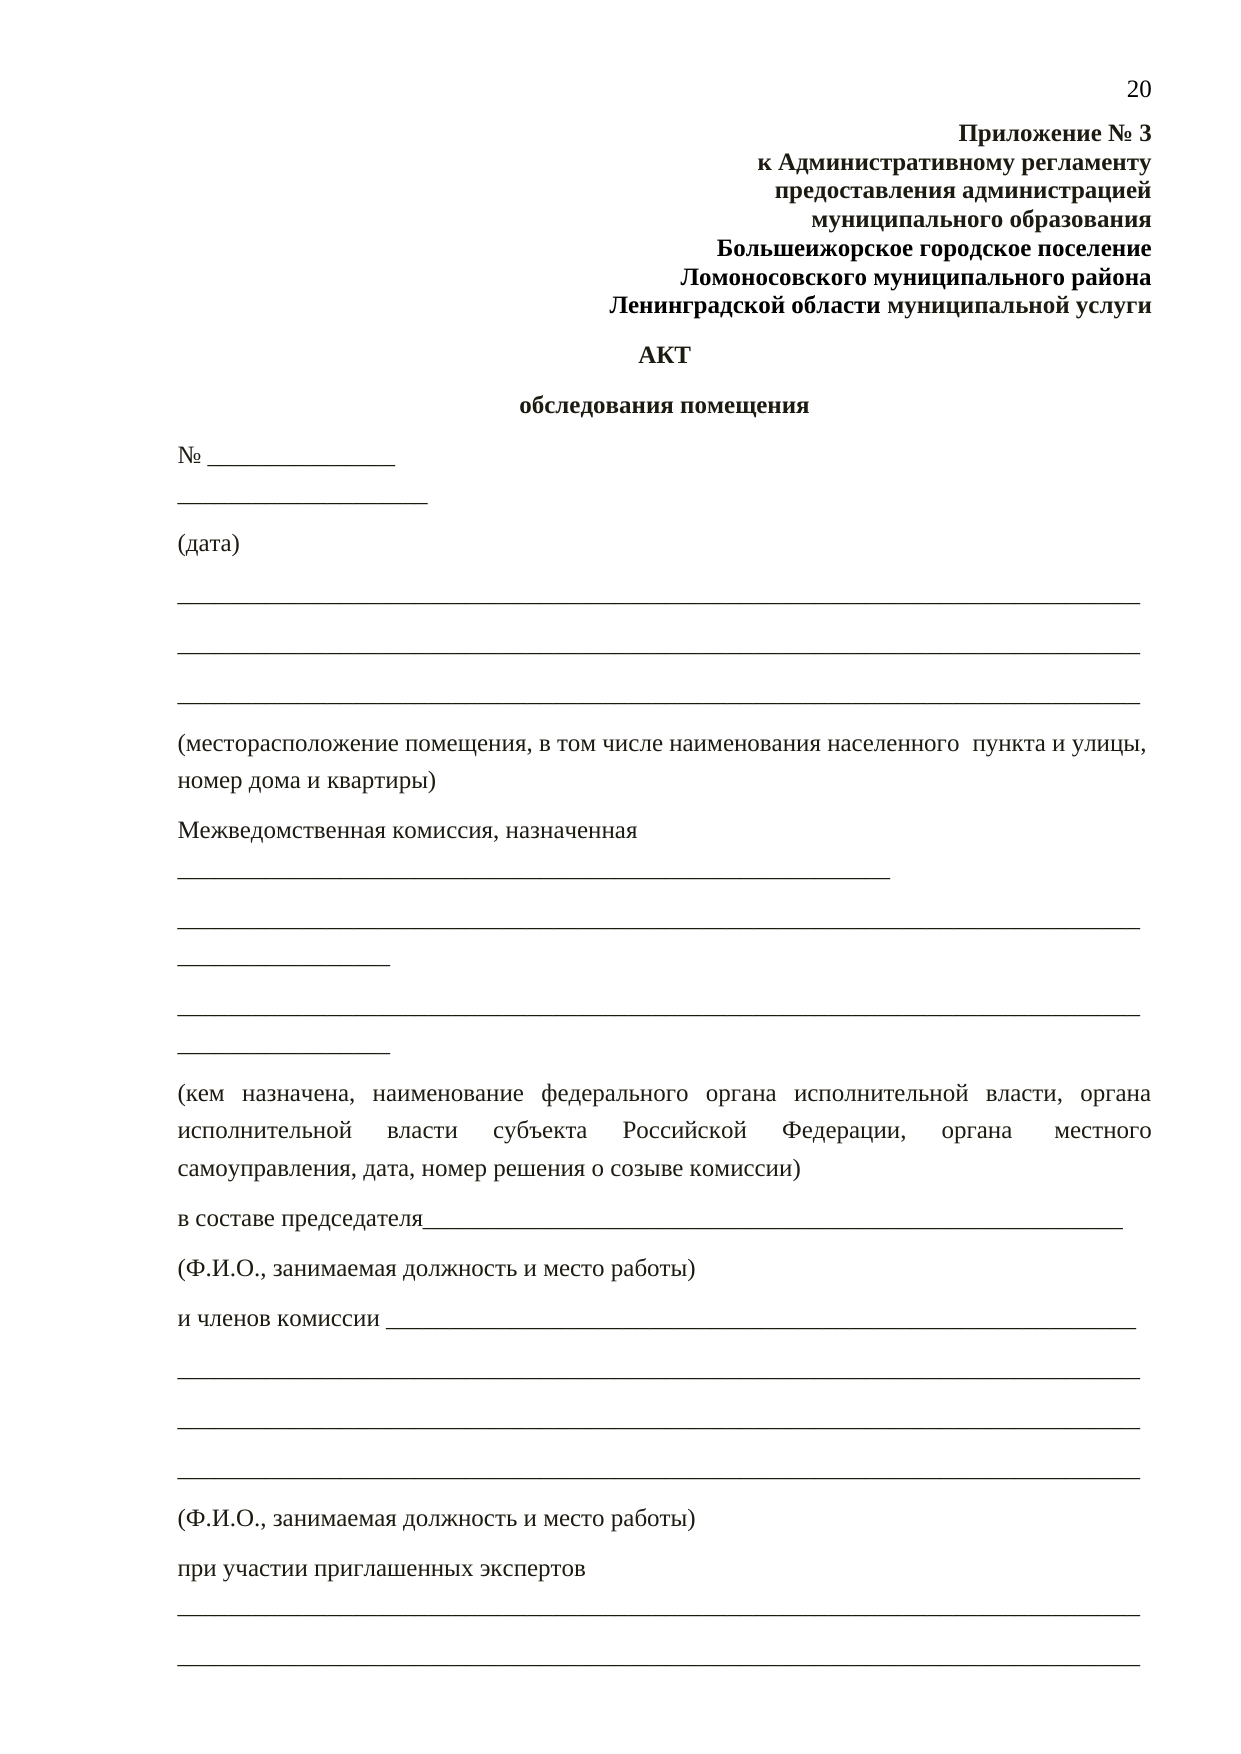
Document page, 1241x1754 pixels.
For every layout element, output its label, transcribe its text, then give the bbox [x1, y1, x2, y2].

text обследования помещения [177, 382, 1152, 419]
text Ленинградской области муниципальной услуги [118, 291, 1152, 319]
text _____________________________________________________________________________ [177, 669, 1152, 707]
text (Ф.И.О., занимаемая должность и место работы) [177, 1244, 1152, 1282]
text № _______________ ____________________ [177, 432, 1152, 507]
text ______________________________________________________________________________________________ [177, 982, 1152, 1057]
text _____________________________________________________________________________ [177, 1394, 1152, 1432]
text _____________________________________________________________________________ [177, 619, 1152, 657]
text _____________________________________________________________________________ [177, 1344, 1152, 1382]
text (дата) [177, 519, 1152, 557]
text (Ф.И.О., занимаемая должность и место работы) [177, 1494, 1152, 1532]
text Межведомственная комиссия, назначенная _________________________________________________________ [177, 807, 1152, 882]
text к Административному регламенту [177, 147, 1152, 176]
text _____________________________________________________________________________ [177, 569, 1152, 607]
text Большеижорское городское поселение [118, 233, 1152, 262]
text АКТ [177, 332, 1152, 369]
text при участии приглашенных экспертов _____________________________________________________________________________ [177, 1544, 1152, 1619]
text в составе председателя________________________________________________________ [177, 1194, 1152, 1232]
text (месторасположение помещения, в том числе наименования населенного пункта и улицы, номер дома и квартиры) [177, 719, 1152, 794]
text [177, 1632, 1152, 1669]
text Приложение № 3 [177, 118, 1152, 147]
text _____________________________________________________________________________ [177, 1444, 1152, 1482]
text ______________________________________________________________________________________________ [177, 894, 1152, 969]
text и членов комиссии ____________________________________________________________ [177, 1294, 1152, 1332]
text муниципального образования [118, 204, 1152, 233]
text предоставления администрацией [118, 176, 1152, 204]
text Ломоносовского муниципального района [118, 262, 1152, 291]
text (кем назначена, наименование федерального органа исполнительной власти, органа исполнительной власти субъекта Российской Федерации, органа местного самоуправления, дата, номер решения о созыве комиссии) [177, 1069, 1152, 1182]
